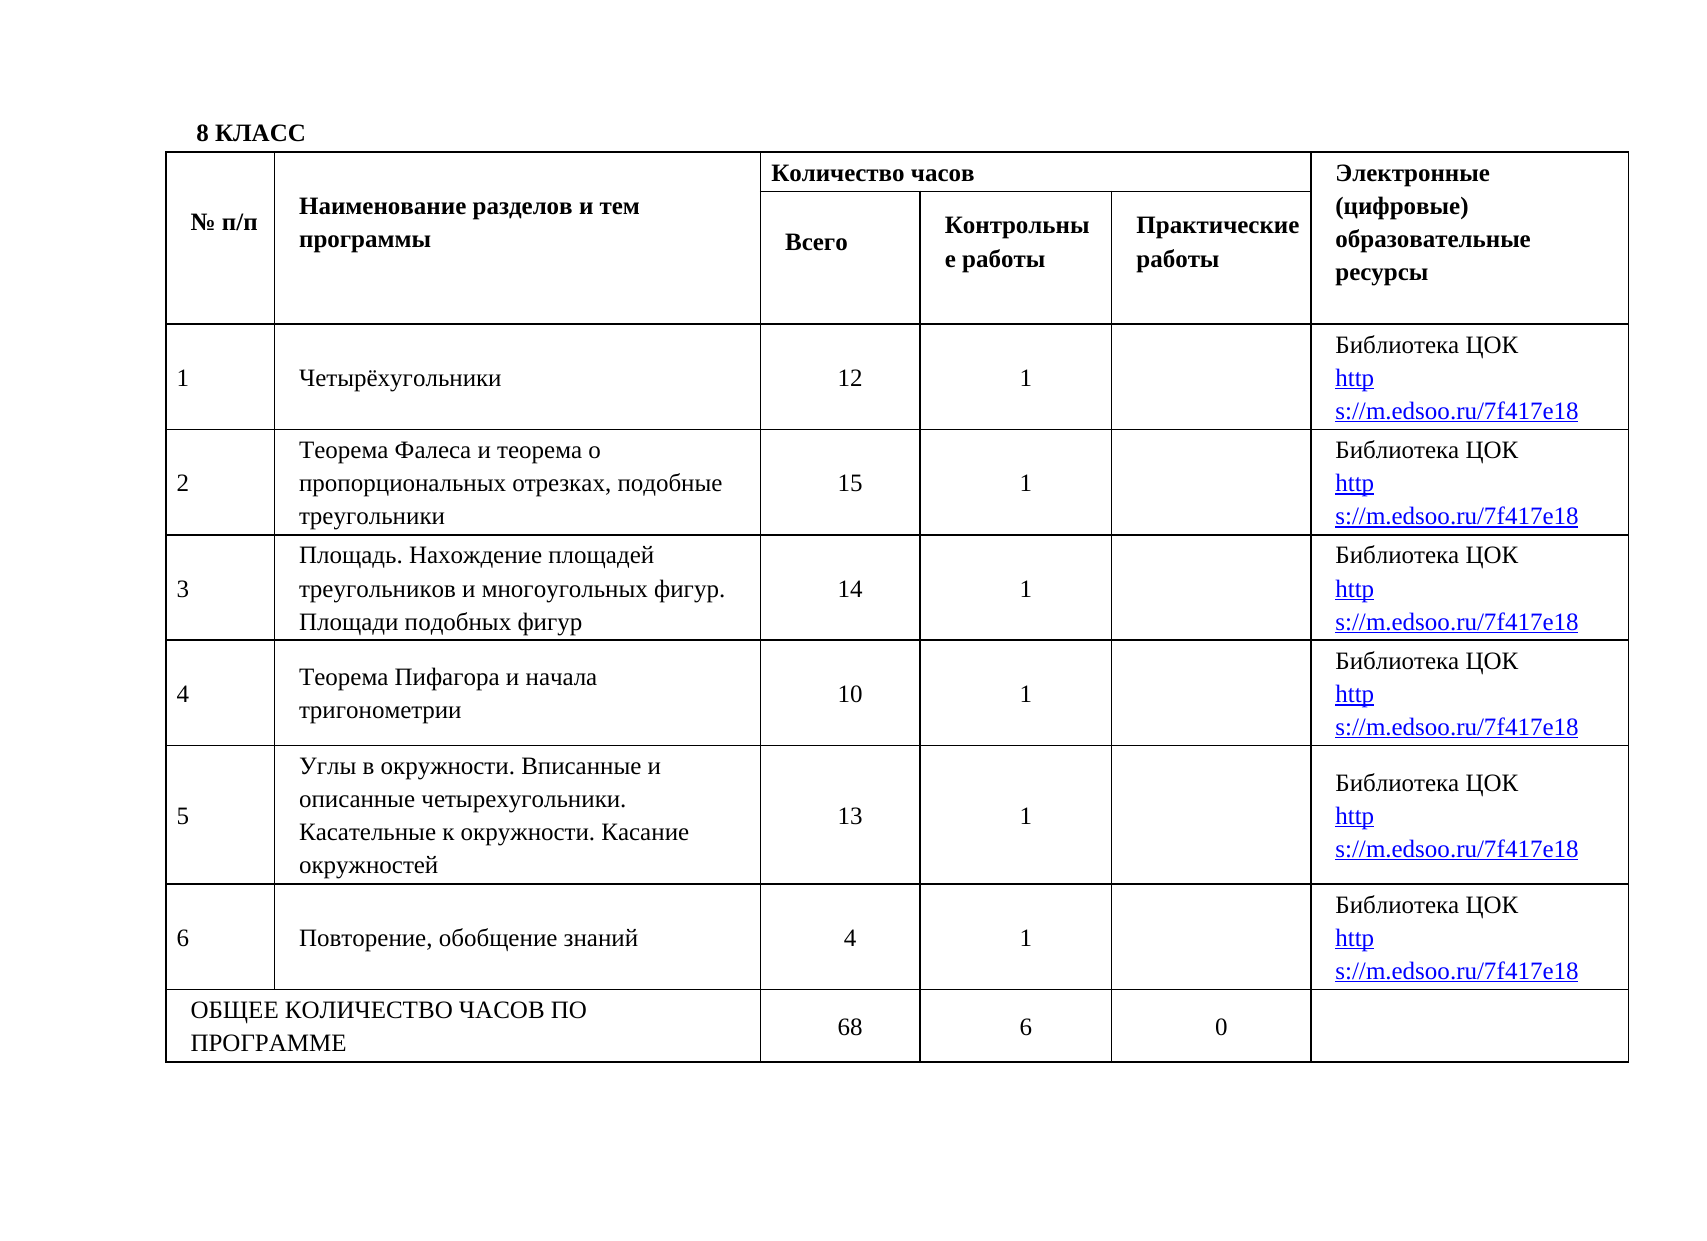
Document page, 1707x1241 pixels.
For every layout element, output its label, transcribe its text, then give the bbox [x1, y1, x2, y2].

table_cell Повторение, обобщение знаний [275, 885, 760, 988]
table_cell 6 [167, 885, 274, 988]
table_cell Углы в окружности. Вписанные и описанные четырехугольники. Касательные к окружности. Касание окружностей [275, 746, 760, 883]
table_cell 15 [761, 430, 919, 534]
table_cell 1 [921, 430, 1111, 534]
table_cell 12 [761, 325, 919, 428]
table_cell 1 [167, 325, 274, 428]
table_cell 13 [761, 746, 919, 883]
table_cell Библиотека ЦОК https://m.edsoo.ru/7f417e18 [1312, 746, 1628, 883]
table_cell 5 [167, 746, 274, 883]
table_cell Библиотека ЦОК https://m.edsoo.ru/7f417e18 [1312, 536, 1628, 639]
table_header Количество часов [761, 153, 1310, 191]
table_cell [1312, 990, 1628, 1061]
table_cell Всего [761, 192, 919, 323]
table_cell 68 [761, 990, 919, 1061]
table_cell 2 [167, 430, 274, 534]
table_cell Четырёхугольники [275, 325, 760, 428]
table_cell 3 [167, 536, 274, 639]
table_cell Контрольные работы [921, 192, 1111, 323]
table_cell [1112, 430, 1310, 534]
table_cell [1112, 885, 1310, 988]
table_cell Теорема Фалеса и теорема о пропорциональных отрезках, подобные треугольники [275, 430, 760, 534]
table_header Наименование разделов и тем программы [275, 153, 760, 323]
table_header № п/п [167, 153, 274, 323]
table_cell [1112, 536, 1310, 639]
table_cell 4 [761, 885, 919, 988]
table_cell Библиотека ЦОК https://m.edsoo.ru/7f417e18 [1312, 430, 1628, 534]
table_cell 1 [921, 536, 1111, 639]
table_cell 1 [921, 885, 1111, 988]
table_cell [1112, 641, 1310, 745]
table_cell 1 [921, 746, 1111, 883]
table_cell 14 [761, 536, 919, 639]
table_cell 1 [921, 641, 1111, 745]
text 8 КЛАСС [190, 118, 1618, 147]
table_cell Библиотека ЦОК https://m.edsoo.ru/7f417e18 [1312, 885, 1628, 988]
table_cell [1112, 325, 1310, 428]
table_cell 6 [921, 990, 1111, 1061]
table_cell Библиотека ЦОК https://m.edsoo.ru/7f417e18 [1312, 325, 1628, 428]
table_cell 10 [761, 641, 919, 745]
table_cell ОБЩЕЕ КОЛИЧЕСТВО ЧАСОВ ПО ПРОГРАММЕ [167, 990, 760, 1061]
table_cell Библиотека ЦОК https://m.edsoo.ru/7f417e18 [1312, 641, 1628, 745]
table_cell Теорема Пифагора и начала тригонометрии [275, 641, 760, 745]
table_cell 4 [167, 641, 274, 745]
table_header Электронные (цифровые) образовательные ресурсы [1312, 153, 1628, 323]
table_cell Практические работы [1112, 192, 1310, 323]
table_cell [1112, 746, 1310, 883]
table_cell Площадь. Нахождение площадей треугольников и многоугольных фигур. Площади подобных фигур [275, 536, 760, 639]
table_cell 1 [921, 325, 1111, 428]
table_cell 0 [1112, 990, 1310, 1061]
